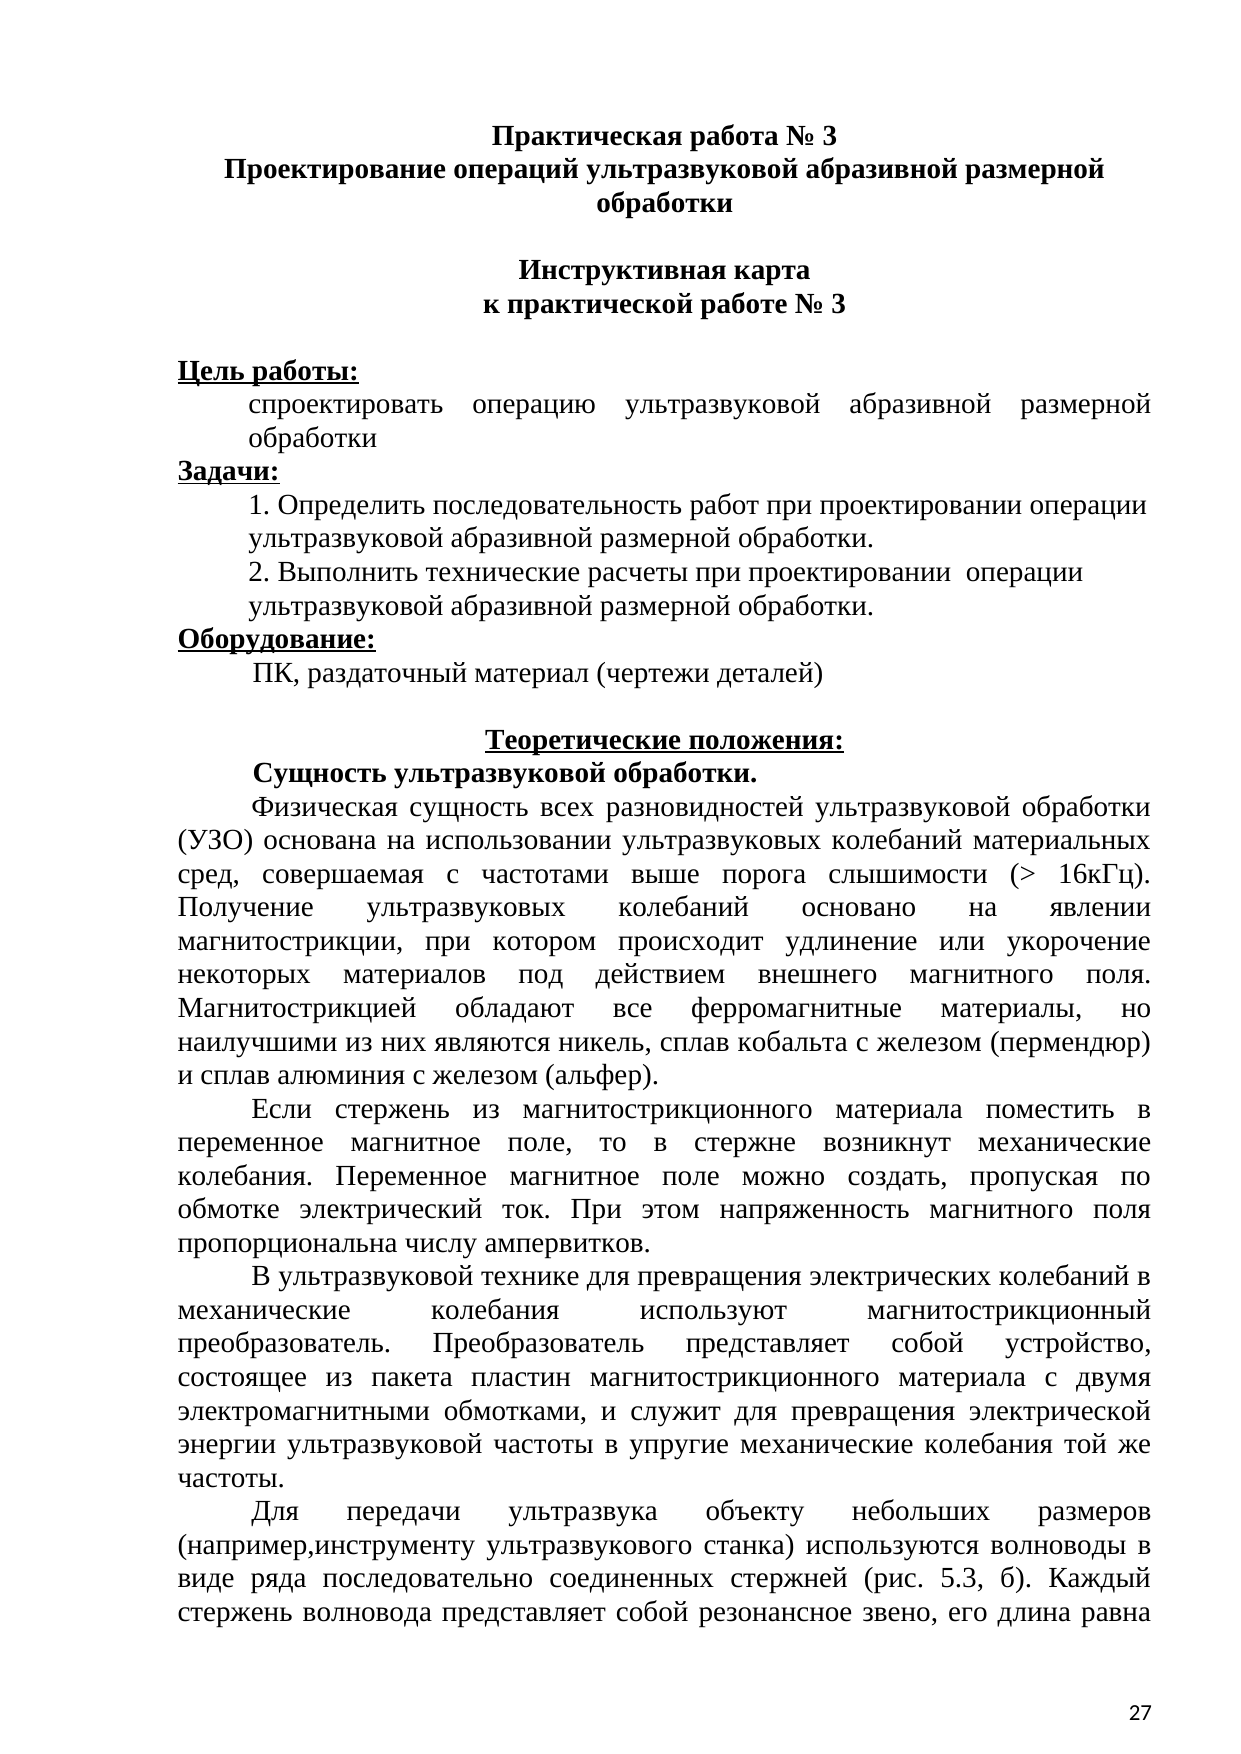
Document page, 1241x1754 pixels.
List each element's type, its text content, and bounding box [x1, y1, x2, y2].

text 2. Выполнить технические расчеты при проектировании операции ультразвуковой абразивной размерной обработки. [248, 554, 1152, 621]
list Сущность ультразвуковой обработки. [252, 755, 1152, 789]
text Проектирование операций ультразвуковой абразивной размерной обработки [177, 152, 1152, 219]
text Задачи: [177, 453, 1152, 487]
text Оборудование: [177, 621, 1152, 655]
text спроектировать операцию ультразвуковой абразивной размерной обработки [248, 386, 1152, 453]
text к практической работе № 3 [177, 286, 1152, 319]
text 1. Определить последовательность работ при проектировании операции ультразвуковой абразивной размерной обработки. [248, 487, 1152, 554]
text Цель работы: [177, 353, 1152, 386]
list ПК, раздаточный материал (чертежи деталей) [252, 655, 1152, 688]
text Если стержень из магнитострикционного материала поместить в переменное магнитное поле, то в стержне возникнут механические колебания. Переменное магнитное поле можно создать, пропуская по обмотке электрический ток. При этом напряженность магнитного поля пропорциональна числу ампервитков. [177, 1091, 1152, 1258]
text Физическая сущность всех разновидностей ультразвуковой обработки (УЗО) основана на использовании ультразвуковых колебаний материальных сред, совершаемая с частотами выше порога слышимости (> 16кГц). Получение ультразвуковых колебаний основано на явлении магнитострикции, при котором происходит удлинение или укорочение некоторых материалов под действием внешнего магнитного поля. Магнитострикцией обладают все ферромагнитные материалы, но наилучшими из них являются никель, сплав кобальта с железом (пермендюр) и сплав алюминия с железом (альфер). [177, 789, 1152, 1091]
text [177, 1493, 1152, 1627]
text Теоретические положения: [177, 722, 1152, 755]
text В ультразвуковой технике для превращения электрических колебаний в механические колебания используют магнитострикционный преобразователь. Преобразователь представляет собой устройство, состоящее из пакета пластин магнитострикционного материала с двумя электромагнитными обмотками, и служит для превращения электрической энергии ультразвуковой частоты в упругие механические колебания той же частоты. [177, 1258, 1152, 1493]
title Инструктивная карта [177, 252, 1152, 286]
text Практическая работа № 3 [177, 118, 1152, 152]
